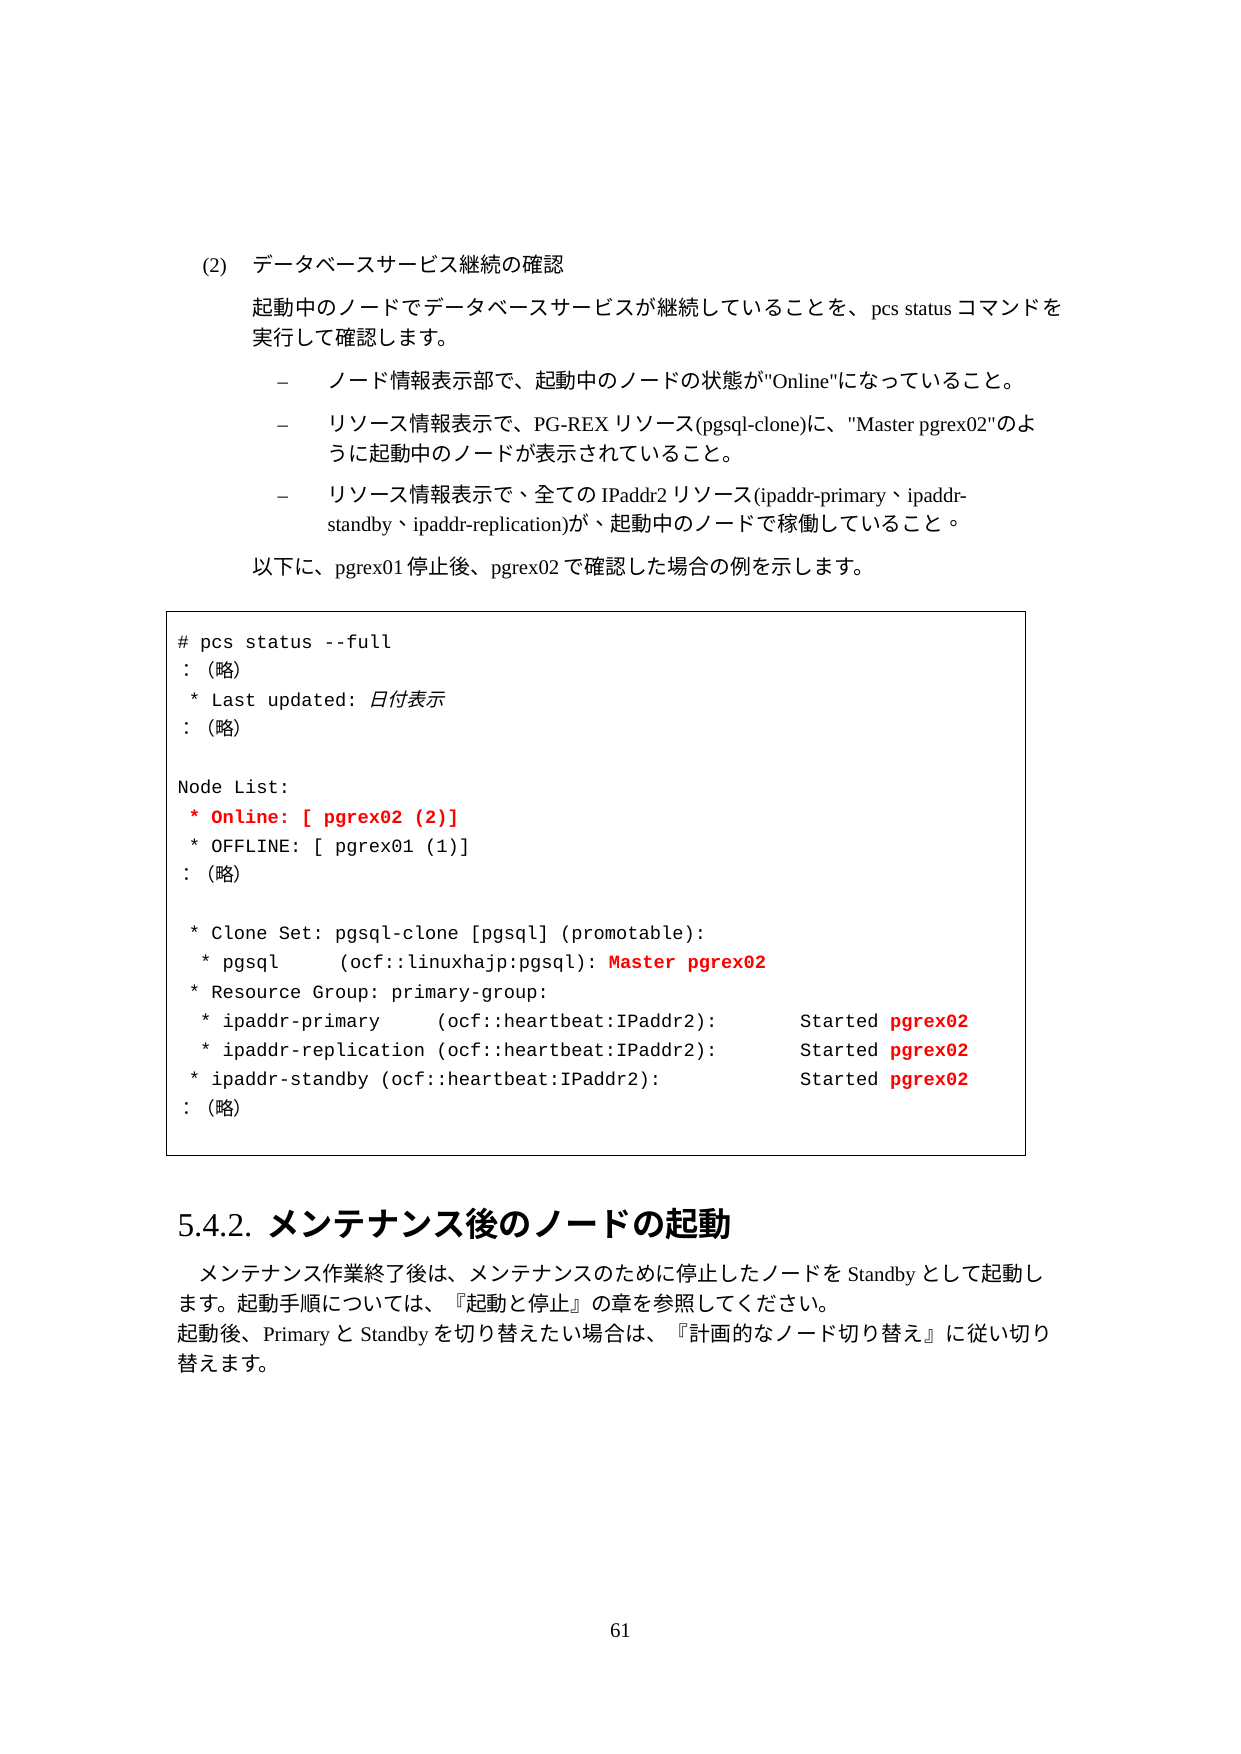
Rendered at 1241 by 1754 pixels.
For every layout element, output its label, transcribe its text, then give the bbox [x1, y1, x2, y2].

list ノード情報表示部で、起動中のノードの状態が"Online"になっていること。 [277, 364, 1054, 394]
list リソース情報表示で、PG-REXリソース(pgsql-clone)に、"Master pgrex02"のように起動中のノードが表示されていること。 [277, 407, 1054, 467]
list 起動中のノードでデータベースサービスが継続していることを、pcs statusコマンドを実行して確認します。 [202, 291, 1063, 352]
text 起動後、PrimaryとStandbyを切り替えたい場合は、『計画的なノード切り替え』に従い切り替えます。 [177, 1317, 1054, 1378]
list データベースサービス継続の確認 [202, 248, 1063, 279]
list 以下に、pgrex01停止後、pgrex02で確認した場合の例を示します。 [202, 551, 1063, 581]
text メンテナンス作業終了後は、メンテナンスのために停止したノードをStandbyとして起動します。起動手順については、『起動と停止』の章を参照してください。 [177, 1257, 1054, 1317]
list リソース情報表示で、全てのIPaddr2リソース(ipaddr-primary、ipaddr-standby、ipaddr-replication)が、起動中のノードで稼働していること。 [277, 480, 1054, 538]
table_header # pcs status --full ：（略） * Last updated: 日付表示 ：（略） Node List: * Online: [ pgrex02 (2)] * OFFLINE: [ pgrex01 (1)] ：（略） * Clone Set: pgsql-clone [pgsql] (promotable): * pgsql (ocf::linuxhajp:pgsql): Master pgrex02 * Resource Group: primary-group: * ipaddr-primary (ocf::heartbeat:IPaddr2): Started pgrex02 * ipaddr-replication (ocf::heartbeat:IPaddr2): Started pgrex02 * ipaddr-standby (ocf::heartbeat:IPaddr2): Started pgrex02 ：（略） [167, 612, 1025, 1155]
subtitle メンテナンス後のノードの起動 [177, 1198, 1063, 1246]
